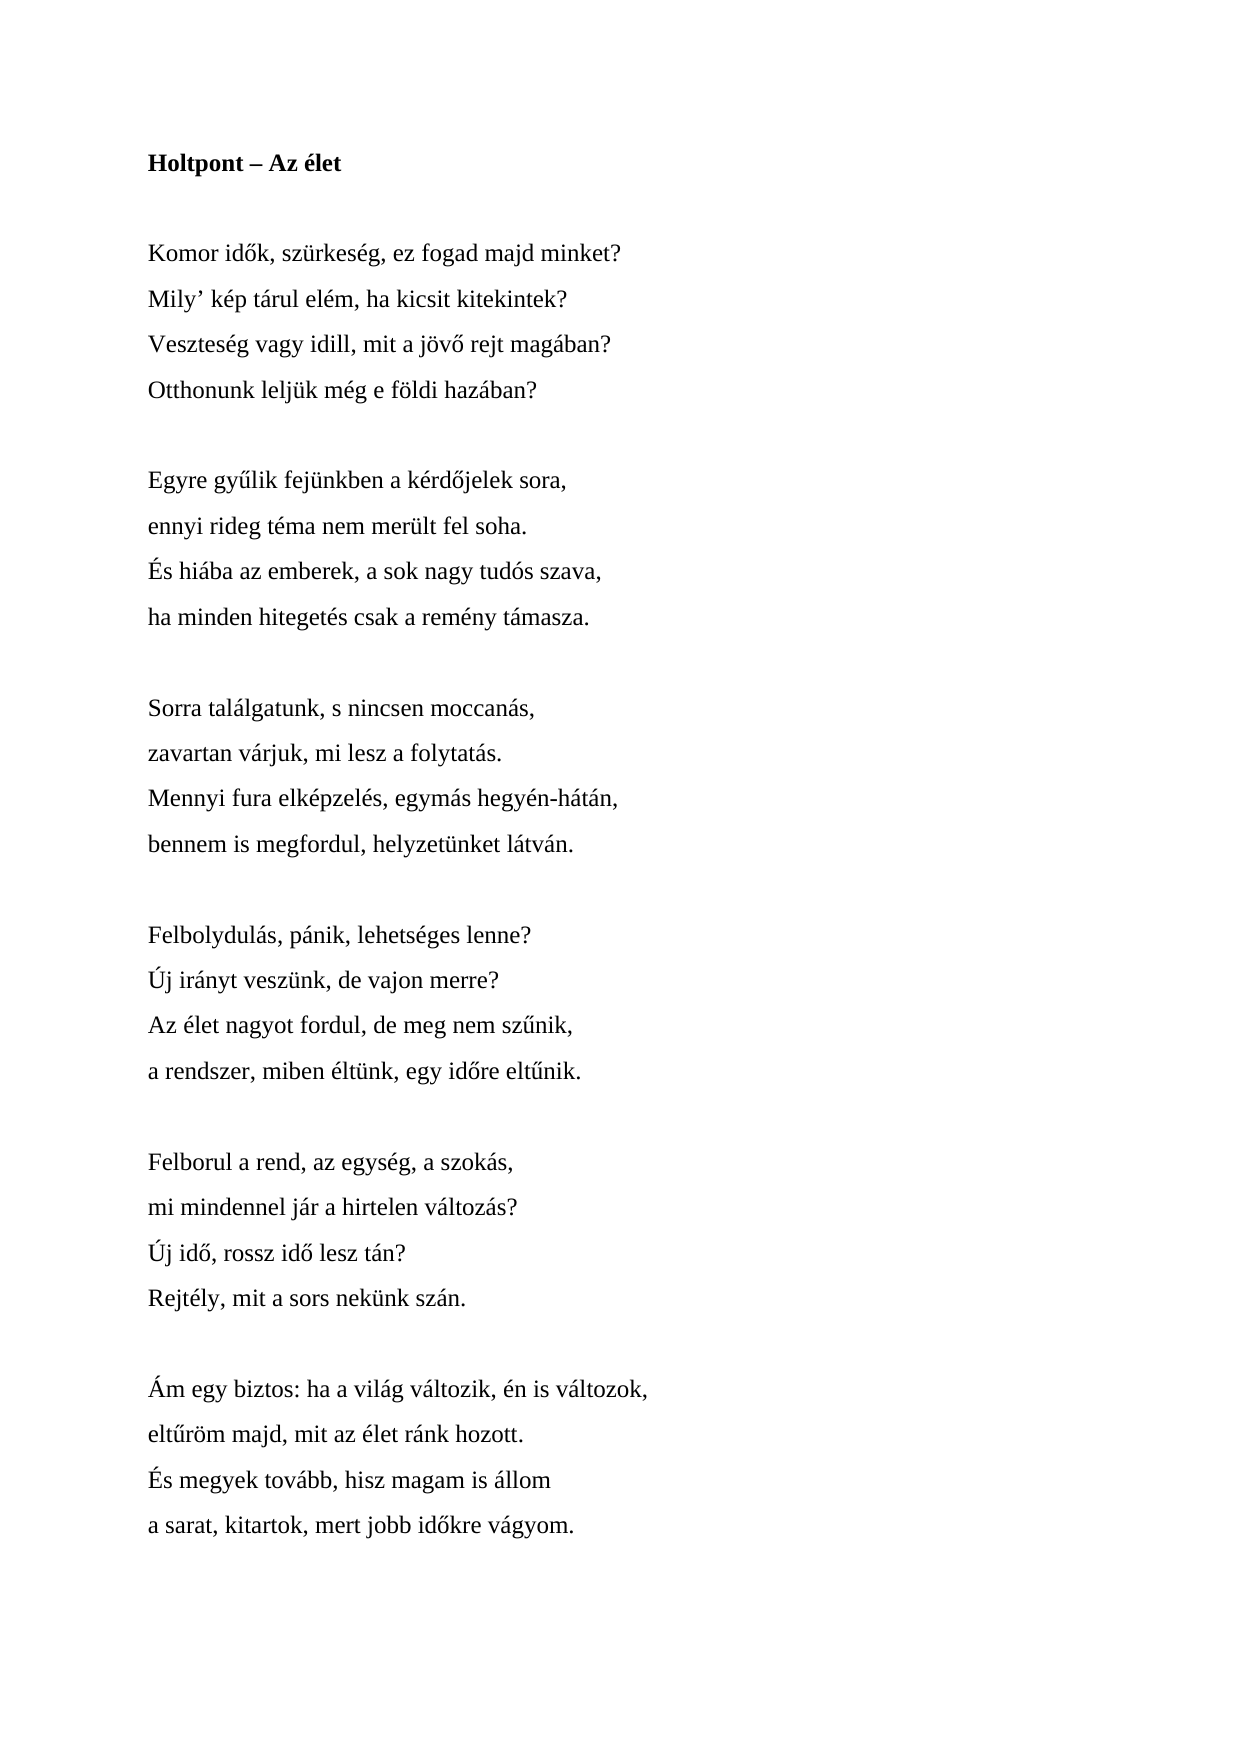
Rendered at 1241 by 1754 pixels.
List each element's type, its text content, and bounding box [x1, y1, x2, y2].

text És hiába az emberek, a sok nagy tudós szava, [148, 556, 1093, 585]
text Mennyi fura elképzelés, egymás hegyén-hátán, [148, 783, 1093, 812]
text a rendszer, miben éltünk, egy időre eltűnik. [148, 1056, 1093, 1085]
text zavartan várjuk, mi lesz a folytatás. [148, 738, 1093, 767]
text a sarat, kitartok, mert jobb időkre vágyom. [148, 1510, 1093, 1539]
text Veszteség vagy idill, mit a jövő rejt magában? [148, 329, 1093, 358]
text Rejtély, mit a sors nekünk szán. [148, 1283, 1093, 1312]
text Sorra találgatunk, s nincsen moccanás, [148, 693, 1093, 721]
text Új idő, rossz idő lesz tán? [148, 1238, 1093, 1266]
text Otthonunk leljük még e földi hazában? [148, 375, 1093, 403]
text ha minden hitegetés csak a remény támasza. [148, 602, 1093, 631]
text eltűröm majd, mit az élet ránk hozott. [148, 1419, 1093, 1448]
text ennyi rideg téma nem merült fel soha. [148, 511, 1093, 540]
text Új irányt veszünk, de vajon merre? [148, 965, 1093, 994]
text bennem is megfordul, helyzetünket látván. [148, 829, 1093, 858]
text És megyek tovább, hisz magam is állom [148, 1465, 1093, 1493]
text Az élet nagyot fordul, de meg nem szűnik, [148, 1011, 1093, 1039]
text Felborul a rend, az egység, a szokás, [148, 1147, 1093, 1176]
text Egyre gyűlik fejünkben a kérdőjelek sora, [148, 466, 1093, 494]
text Felbolydulás, pánik, lehetséges lenne? [148, 920, 1093, 948]
text mi mindennel jár a hirtelen változás? [148, 1192, 1093, 1221]
text Komor idők, szürkeség, ez fogad majd minket? [148, 238, 1093, 267]
text Ám egy biztos: ha a világ változik, én is változok, [148, 1374, 1093, 1403]
text Holtpont – Az élet [148, 148, 1093, 176]
text Mily’ kép tárul elém, ha kicsit kitekintek? [148, 284, 1093, 313]
